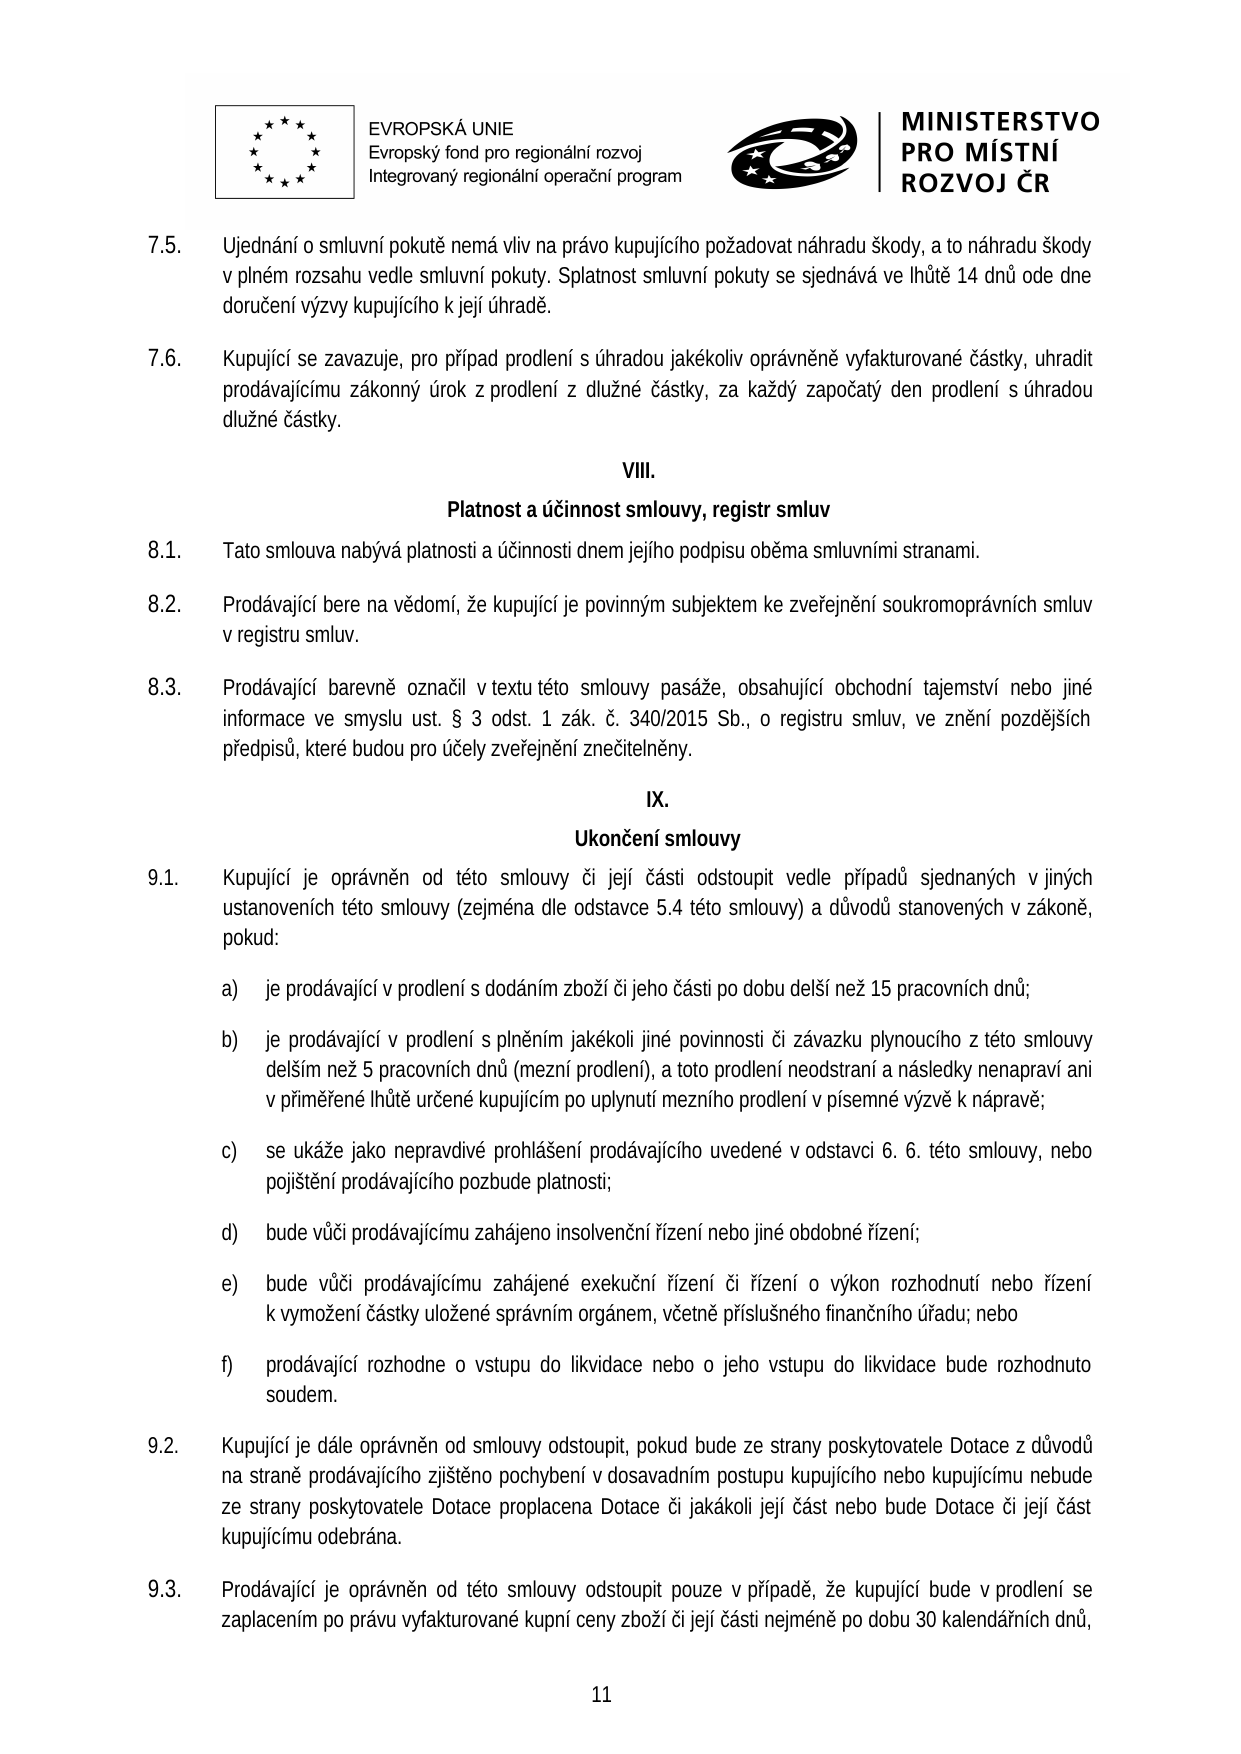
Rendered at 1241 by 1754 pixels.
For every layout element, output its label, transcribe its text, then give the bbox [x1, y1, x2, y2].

list je prodávající v prodlení s plněním jakékoli jiné povinnosti či závazku plynoucího z této smlouvy delším než 5 pracovních dnů (mezní prodlení), a toto prodlení neodstraní a následky nenapraví ani v přiměřené lhůtě určené kupujícím po uplynutí mezního prodlení v písemné výzvě k nápravě; [221, 1026, 1093, 1113]
list bude vůči prodávajícímu zahájené exekuční řízení či řízení o výkon rozhodnutí nebo řízení k vymožení částky uložené správním orgánem, včetně příslušného finančního úřadu; nebo [221, 1270, 1093, 1326]
list IX. [223, 786, 1093, 812]
list se ukáže jako nepravdivé prohlášení prodávajícího uvedené v odstavci 6. 6. této smlouvy, nebo pojištění prodávajícího pozbude platnosti; [221, 1137, 1093, 1194]
list prodávající rozhodne o vstupu do likvidace nebo o jeho vstupu do likvidace bude rozhodnuto soudem. [221, 1351, 1093, 1408]
list Ukončení smlouvy [223, 825, 1093, 851]
list bude vůči prodávajícímu zahájeno insolvenční řízení nebo jiné obdobné řízení; [221, 1219, 1093, 1245]
list Tato smlouva nabývá platnosti a účinnosti dnem jejího podpisu oběma smluvními stranami. [148, 535, 1093, 563]
list Kupující se zavazuje, pro případ prodlení s úhradou jakékoliv oprávněně vyfakturované částky, uhradit prodávajícímu zákonný úrok z prodlení z dlužné částky, za každý započatý den prodlení s úhradou dlužné částky. [148, 343, 1093, 432]
subtitle Kupující je dále oprávněn od smlouvy odstoupit, pokud bude ze strany poskytovatele Dotace z důvodů na straně prodávajícího zjištěno pochybení v dosavadním postupu kupujícího nebo kupujícímu nebude ze strany poskytovatele Dotace proplacena Dotace či jakákoli její část nebo bude Dotace či její část kupujícímu odebrána. [148, 1432, 1093, 1549]
list je prodávající v prodlení s dodáním zboží či jeho části po dobu delší než 15 pracovních dnů; [221, 975, 1093, 1001]
list Ujednání o smluvní pokutě nemá vliv na právo kupujícího požadovat náhradu škody, a to náhradu škody v plném rozsahu vedle smluvní pokuty. Splatnost smluvní pokuty se sjednává ve lhůtě 14 dnů ode dne doručení výzvy kupujícího k její úhradě. [148, 229, 1093, 319]
list Kupující je oprávněn od této smlouvy či její části odstoupit vedle případů sjednaných v jiných ustanoveních této smlouvy (zejména dle odstavce 5.4 této smlouvy) a důvodů stanovených v zákoně, pokud: [148, 863, 1093, 950]
picture [184, 73, 1130, 230]
subtitle VIII. [185, 457, 1093, 483]
list Prodávající barevně označil v textu této smlouvy pasáže, obsahující obchodní tajemství nebo jiné informace ve smyslu ust. § 3 odst. 1 zák. č. 340/2015 Sb., o registru smluv, ve znění pozdějších předpisů, které budou pro účely zveřejnění znečitelněny. [148, 672, 1093, 761]
list Prodávající bere na vědomí, že kupující je povinným subjektem ke zveřejnění soukromoprávních smluv v registru smluv. [148, 588, 1093, 647]
text Platnost a účinnost smlouvy, registr smluv [185, 496, 1093, 522]
